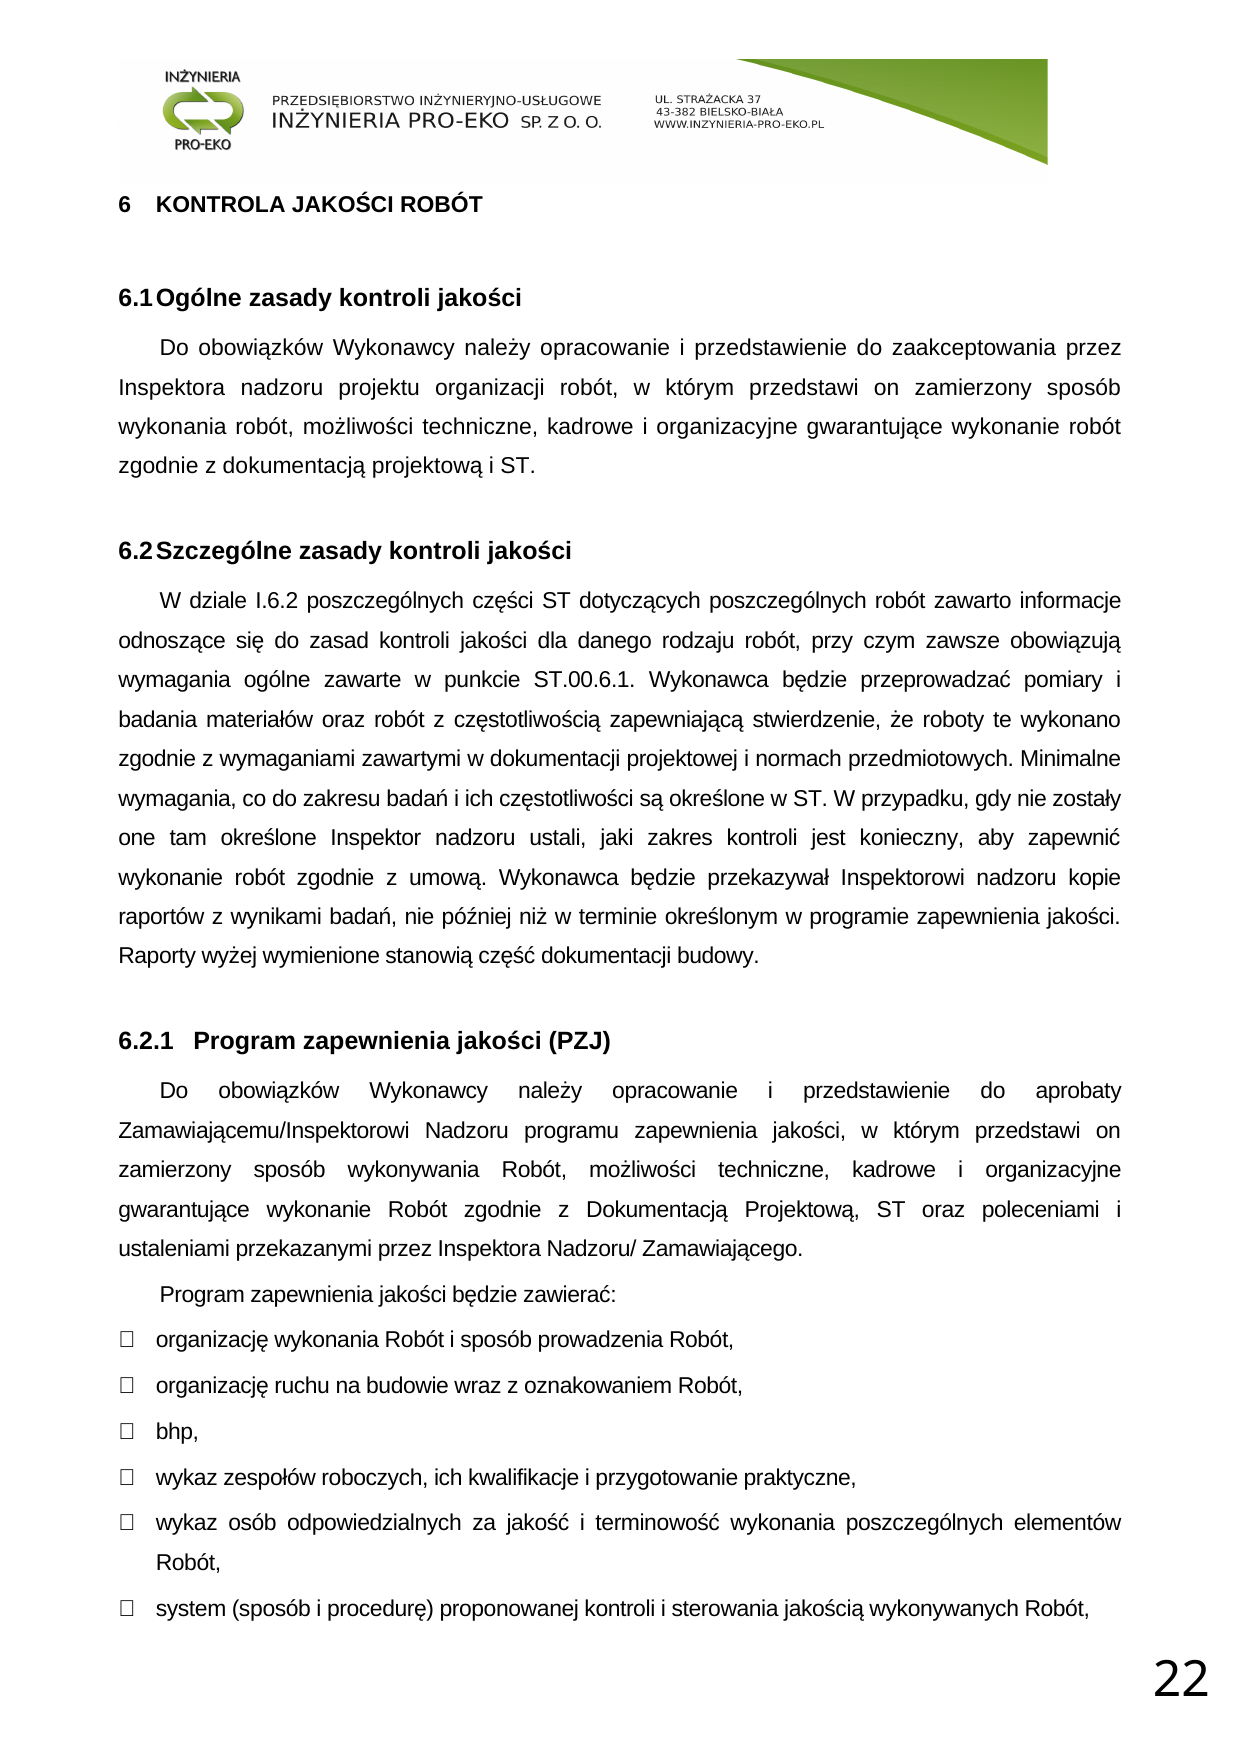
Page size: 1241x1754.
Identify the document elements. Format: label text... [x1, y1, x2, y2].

list bhp, [118, 1418, 1122, 1444]
list wykaz zespołów roboczych, ich kwalifikacje i przygotowanie praktyczne, [118, 1464, 1122, 1490]
list organizację wykonania Robót i sposób prowadzenia Robót, [118, 1326, 1122, 1353]
subtitle Ogólne zasady kontroli jakości [118, 282, 1122, 311]
picture [118, 59, 1048, 183]
subtitle Program zapewnienia jakości (PZJ) [118, 1026, 1122, 1054]
list organizację ruchu na budowie wraz z oznakowaniem Robót, [118, 1372, 1122, 1398]
text W dziale I.6.2 poszczególnych części ST dotyczących poszczególnych robót zawarto informacje odnoszące się do zasad kontroli jakości dla danego rodzaju robót, przy czym zawsze obowiązują wymagania ogólne zawarte w punkcie ST.00.6.1. Wykonawca będzie przeprowadzać pomiary i badania materiałów oraz robót z częstotliwością zapewniającą stwierdzenie, że roboty te wykonano zgodnie z wymaganiami zawartymi w dokumentacji projektowej i normach przedmiotowych. Minimalne wymagania, co do zakresu badań i ich częstotliwości są określone w ST. W przypadku, gdy nie zostały one tam określone Inspektor nadzoru ustali, jaki zakres kontroli jest konieczny, aby zapewnić wykonanie robót zgodnie z umową. Wykonawca będzie przekazywał Inspektorowi nadzoru kopie raportów z wynikami badań, nie później niż w terminie określonym w programie zapewnienia jakości. Raporty wyżej wymienione stanowią część dokumentacji budowy. [118, 587, 1122, 969]
text Do obowiązków Wykonawcy należy opracowanie i przedstawienie do aprobaty Zamawiającemu/Inspektorowi Nadzoru programu zapewnienia jakości, w którym przedstawi on zamierzony sposób wykonywania Robót, możliwości techniczne, kadrowe i organizacyjne gwarantujące wykonanie Robót zgodnie z Dokumentacją Projektową, ST oraz poleceniami i ustaleniami przekazanymi przez Inspektora Nadzoru/ Zamawiającego. [118, 1077, 1122, 1261]
subtitle Szczególne zasady kontroli jakości [118, 536, 1122, 564]
text Program zapewnienia jakości będzie zawierać: [118, 1281, 1122, 1307]
text Do obowiązków Wykonawcy należy opracowanie i przedstawienie do zaakceptowania przez Inspektora nadzoru projektu organizacji robót, w którym przedstawi on zamierzony sposób wykonania robót, możliwości techniczne, kadrowe i organizacyjne gwarantujące wykonanie robót zgodnie z dokumentacją projektową i ST. [118, 334, 1122, 479]
list system (sposób i procedurę) proponowanej kontroli i sterowania jakością wykonywanych Robót, [118, 1594, 1122, 1621]
list wykaz osób odpowiedzialnych za jakość i terminowość wykonania poszczególnych elementów Robót, [118, 1509, 1122, 1575]
subtitle KONTROLA JAKOŚCI ROBÓT [118, 182, 1122, 220]
